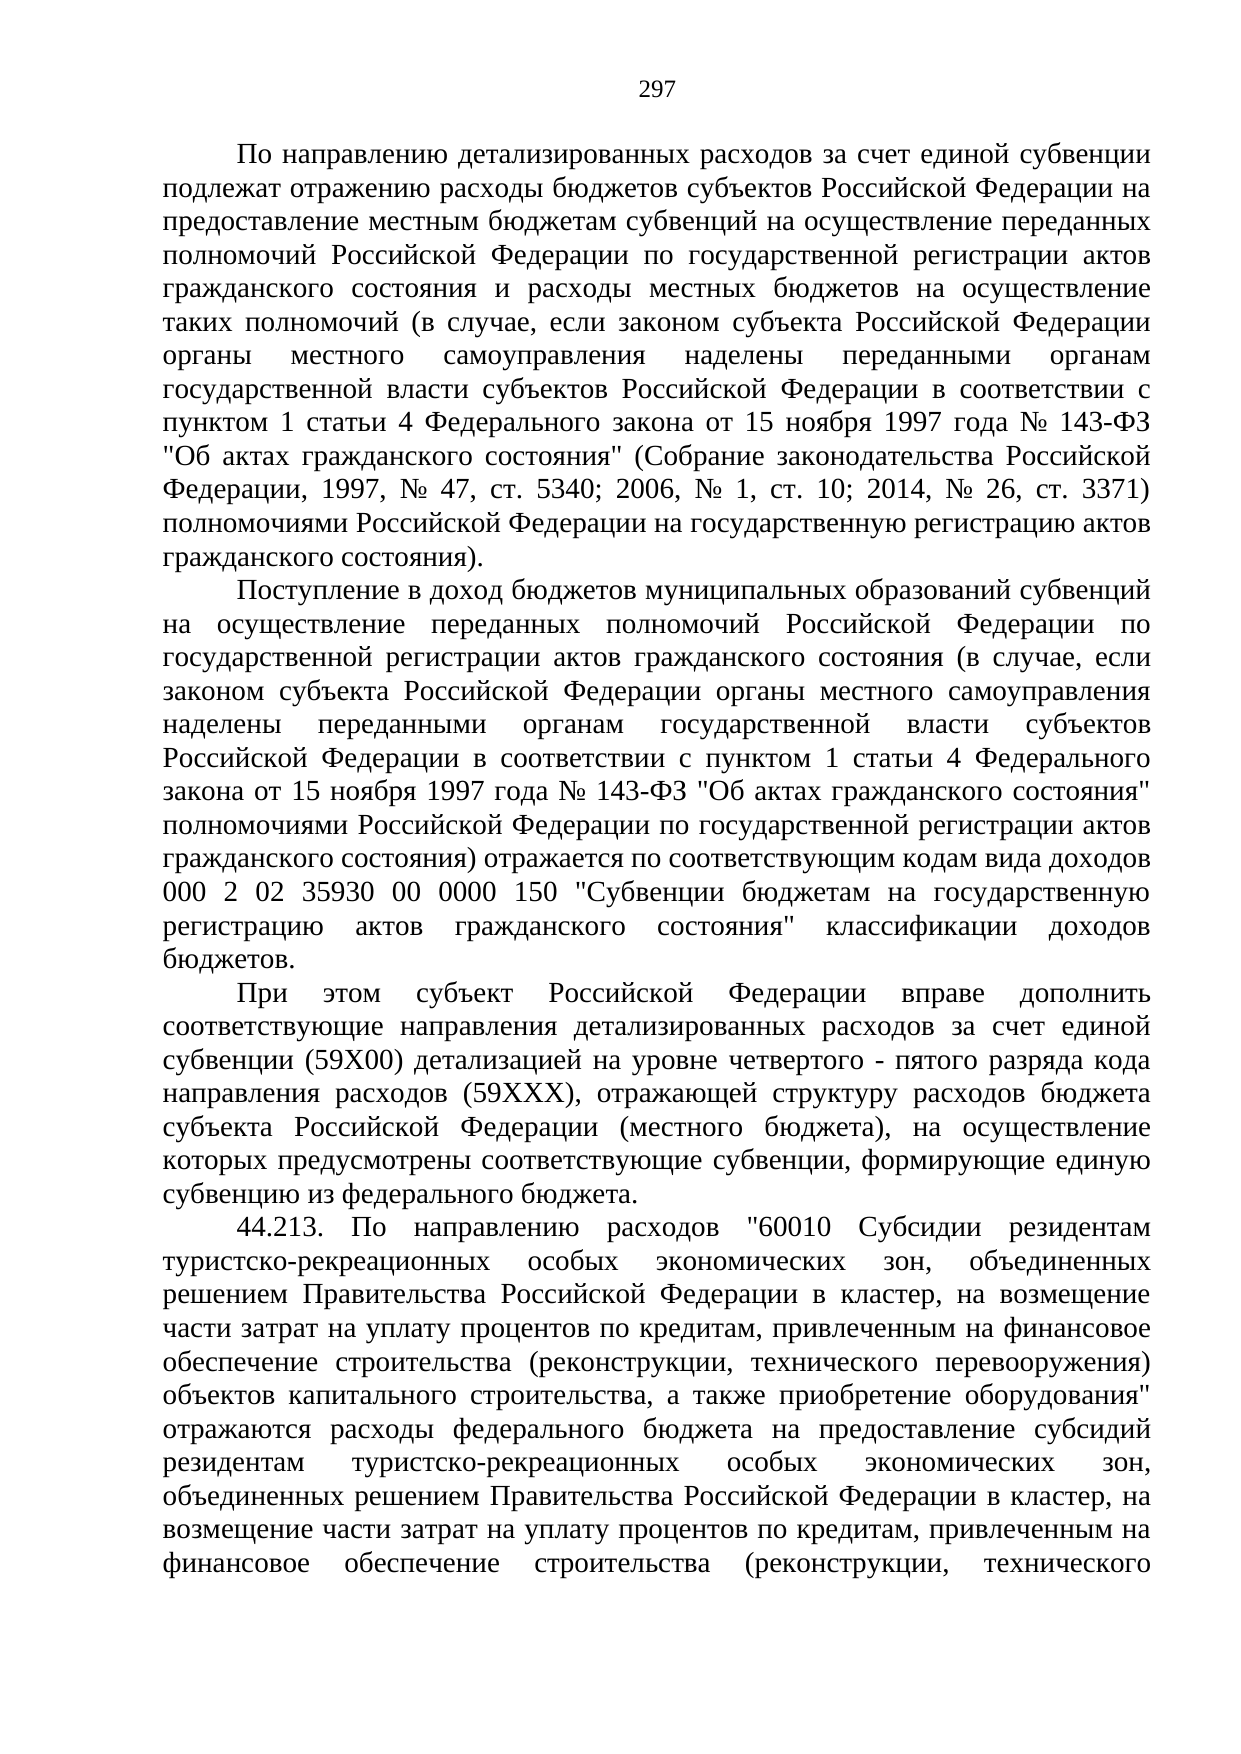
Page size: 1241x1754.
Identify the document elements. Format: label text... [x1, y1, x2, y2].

text По направлению детализированных расходов за счет единой субвенции подлежат отражению расходы бюджетов субъектов Российской Федерации на предоставление местным бюджетам субвенций на осуществление переданных полномочий Российской Федерации по государственной регистрации актов гражданского состояния и расходы местных бюджетов на осуществление таких полномочий (в случае, если законом субъекта Российской Федерации органы местного самоуправления наделены переданными органам государственной власти субъектов Российской Федерации в соответствии с пунктом 1 статьи 4 Федерального закона от 15 ноября 1997 года № 143-ФЗ "Об актах гражданского состояния" (Собрание законодательства Российской Федерации, 1997, № 47, ст. 5340; 2006, № 1, ст. 10; 2014, № 26, ст. 3371) полномочиями Российской Федерации на государственную регистрацию актов гражданского состояния). [162, 136, 1152, 572]
text При этом субъект Российской Федерации вправе дополнить соответствующие направления детализированных расходов за счет единой субвенции (59Х00) детализацией на уровне четвертого - пятого разряда кода направления расходов (59ХХХ), отражающей структуру расходов бюджета субъекта Российской Федерации (местного бюджета), на осуществление которых предусмотрены соответствующие субвенции, формирующие единую субвенцию из федерального бюджета. [162, 975, 1152, 1209]
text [162, 1209, 1152, 1578]
text Поступление в доход бюджетов муниципальных образований субвенций на осуществление переданных полномочий Российской Федерации по государственной регистрации актов гражданского состояния (в случае, если законом субъекта Российской Федерации органы местного самоуправления наделены переданными органам государственной власти субъектов Российской Федерации в соответствии с пунктом 1 статьи 4 Федерального закона от 15 ноября 1997 года № 143-ФЗ "Об актах гражданского состояния" полномочиями Российской Федерации по государственной регистрации актов гражданского состояния) отражается по соответствующим кодам вида доходов 000 2 02 35930 00 0000 150 "Субвенции бюджетам на государственную регистрацию актов гражданского состояния" классификации доходов бюджетов. [162, 572, 1152, 975]
